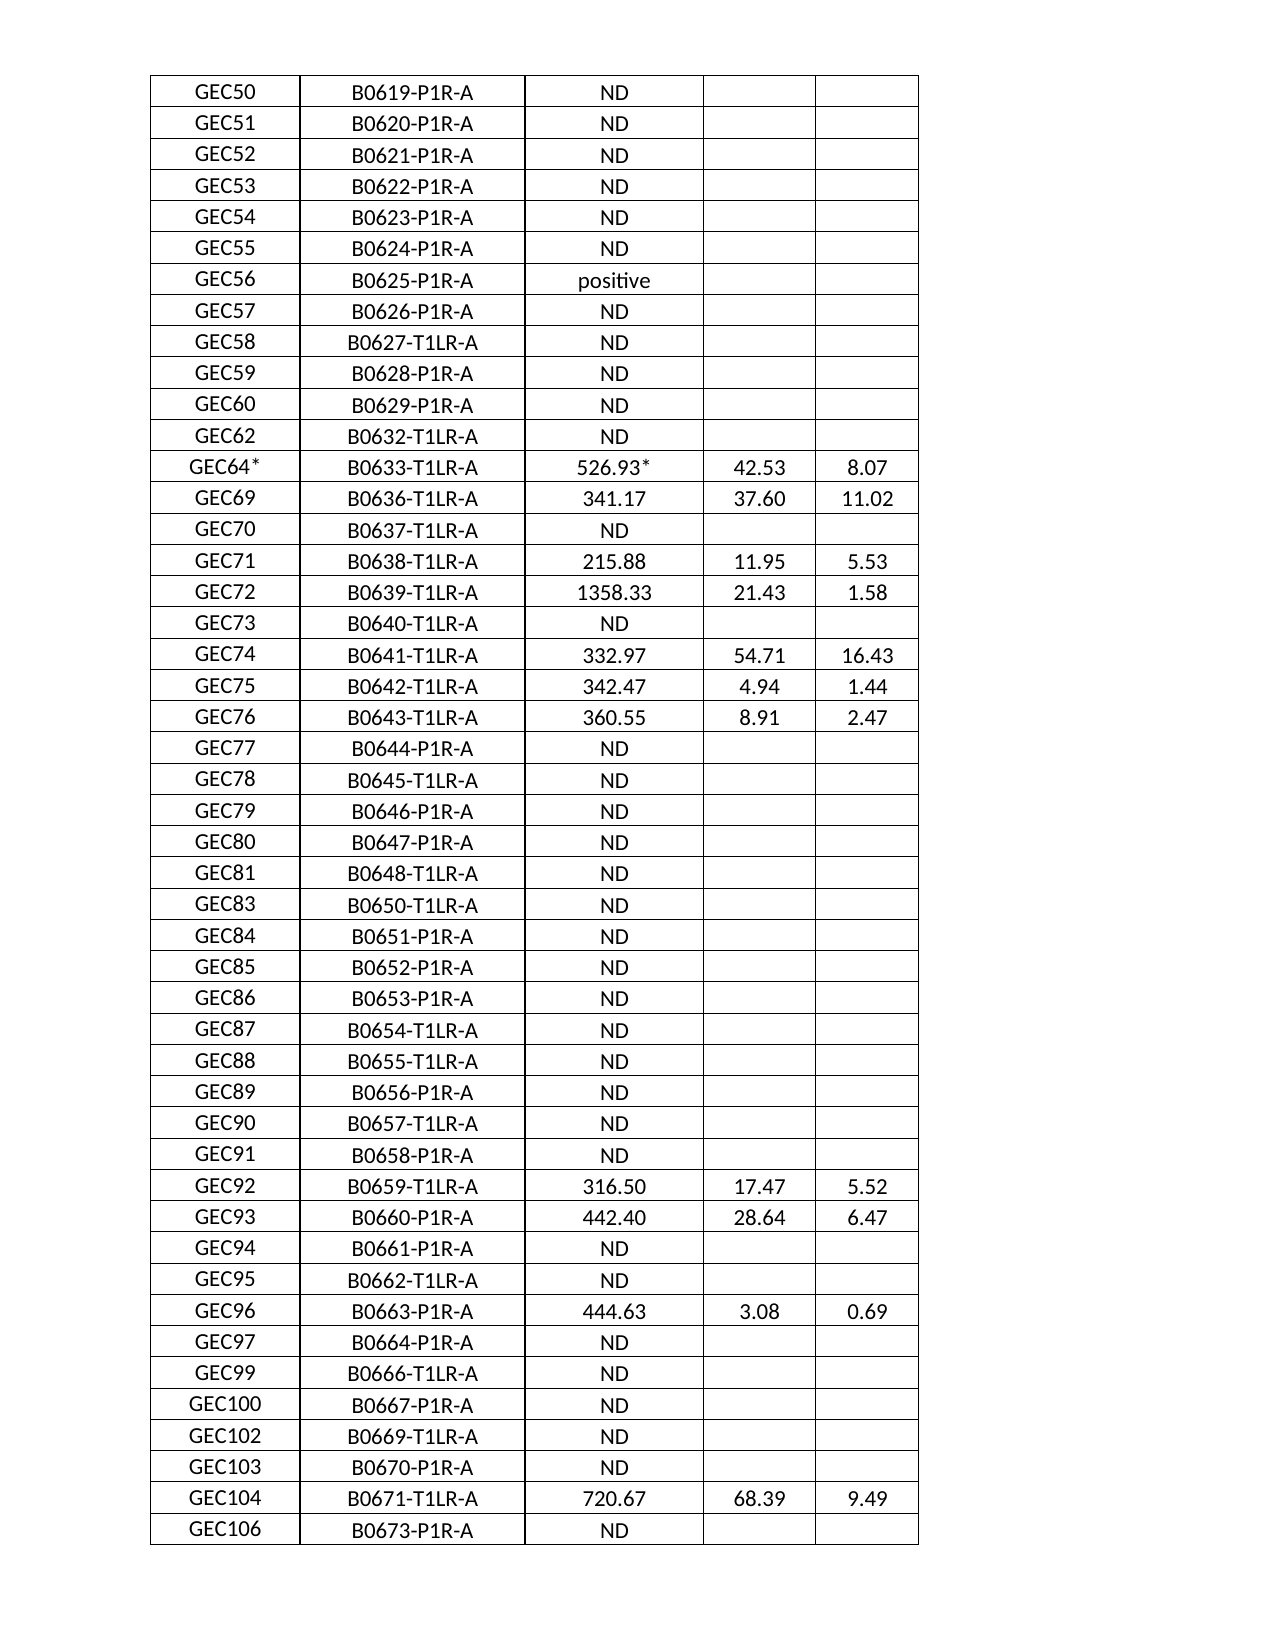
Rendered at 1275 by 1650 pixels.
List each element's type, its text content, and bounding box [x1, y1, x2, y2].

table_cell GEC93 [151, 1201, 299, 1231]
table_cell GEC100 [151, 1389, 299, 1419]
table_cell B0656-P1R-A [301, 1076, 524, 1106]
table_cell GEC54 [151, 201, 299, 231]
table_cell 1.44 [816, 670, 918, 700]
table_cell [816, 264, 918, 294]
table_cell [704, 826, 815, 856]
table_cell B0639-T1LR-A [301, 576, 524, 606]
table_cell GEC84 [151, 920, 299, 950]
table_cell [704, 1045, 815, 1075]
table_cell [816, 1232, 918, 1262]
table_cell [816, 357, 918, 387]
table_cell ND [526, 1389, 703, 1419]
table_cell [816, 1326, 918, 1356]
table_cell [816, 1451, 918, 1481]
table_cell B0620-P1R-A [301, 107, 524, 137]
table_cell ND [526, 951, 703, 981]
table_cell 6.47 [816, 1201, 918, 1231]
table_cell [816, 326, 918, 356]
table_cell GEC62 [151, 420, 299, 450]
table_cell ND [526, 889, 703, 919]
table_cell GEC95 [151, 1264, 299, 1294]
table_cell ND [526, 1014, 703, 1044]
table_cell B0650-T1LR-A [301, 889, 524, 919]
table_cell GEC56 [151, 264, 299, 294]
table_cell [704, 764, 815, 794]
table_cell B0625-P1R-A [301, 264, 524, 294]
table_cell [816, 295, 918, 325]
table_cell B0648-T1LR-A [301, 857, 524, 887]
table_cell [816, 1107, 918, 1137]
table_cell B0666-T1LR-A [301, 1357, 524, 1387]
table_cell 0.69 [816, 1295, 918, 1325]
table_cell [816, 389, 918, 419]
table_cell [816, 1389, 918, 1419]
table_cell [704, 1326, 815, 1356]
table_cell GEC71 [151, 545, 299, 575]
table_cell B0670-P1R-A [301, 1451, 524, 1481]
table_cell B0669-T1LR-A [301, 1420, 524, 1450]
table_cell 8.91 [704, 701, 815, 731]
table_cell [704, 201, 815, 231]
table_cell B0653-P1R-A [301, 982, 524, 1012]
table_cell GEC74 [151, 639, 299, 669]
table_cell 215.88 [526, 545, 703, 575]
table_cell ND [526, 420, 703, 450]
table_cell 442.40 [526, 1201, 703, 1231]
table_cell B0637-T1LR-A [301, 514, 524, 544]
table_cell B0658-P1R-A [301, 1139, 524, 1169]
table_cell ND [526, 1326, 703, 1356]
table_cell ND [526, 920, 703, 950]
table_cell 11.02 [816, 482, 918, 512]
table_cell GEC59 [151, 357, 299, 387]
table_cell 42.53 [704, 451, 815, 481]
table_cell 4.94 [704, 670, 815, 700]
table_cell GEC79 [151, 795, 299, 825]
table_cell [816, 732, 918, 762]
table_cell [704, 1107, 815, 1137]
table_cell [704, 107, 815, 137]
table_cell ND [526, 1076, 703, 1106]
table_cell ND [526, 764, 703, 794]
table_cell B0663-P1R-A [301, 1295, 524, 1325]
table_cell GEC80 [151, 826, 299, 856]
table_cell [704, 326, 815, 356]
table_cell GEC70 [151, 514, 299, 544]
table_cell B0627-T1LR-A [301, 326, 524, 356]
table_cell GEC52 [151, 139, 299, 169]
table_cell B0624-P1R-A [301, 232, 524, 262]
table_cell B0652-P1R-A [301, 951, 524, 981]
table_cell ND [526, 107, 703, 137]
table_cell 9.49 [816, 1482, 918, 1512]
table_cell [704, 514, 815, 544]
table_cell B0667-P1R-A [301, 1389, 524, 1419]
table_cell [704, 170, 815, 200]
table_cell [816, 920, 918, 950]
table_cell 5.52 [816, 1170, 918, 1200]
table_cell B0661-P1R-A [301, 1232, 524, 1262]
table_cell [704, 607, 815, 637]
table_cell [704, 295, 815, 325]
table_cell GEC64* [151, 451, 299, 481]
table_cell [704, 732, 815, 762]
table_cell B0629-P1R-A [301, 389, 524, 419]
table_cell [704, 951, 815, 981]
table_cell B0640-T1LR-A [301, 607, 524, 637]
table_cell B0660-P1R-A [301, 1201, 524, 1231]
table_cell [816, 201, 918, 231]
table_cell ND [526, 201, 703, 231]
table_cell B0621-P1R-A [301, 139, 524, 169]
table_cell 68.39 [704, 1482, 815, 1512]
table_cell GEC75 [151, 670, 299, 700]
table_cell [704, 264, 815, 294]
table_cell [816, 139, 918, 169]
table_cell B0622-P1R-A [301, 170, 524, 200]
table_cell GEC50 [151, 76, 299, 106]
table_cell B0662-T1LR-A [301, 1264, 524, 1294]
table_cell GEC97 [151, 1326, 299, 1356]
table_cell 17.47 [704, 1170, 815, 1200]
table_cell ND [526, 170, 703, 200]
table_cell GEC94 [151, 1232, 299, 1262]
table_cell ND [526, 1420, 703, 1450]
table_cell GEC73 [151, 607, 299, 637]
table_cell GEC99 [151, 1357, 299, 1387]
table_cell B0673-P1R-A [301, 1514, 524, 1544]
table_cell ND [526, 1357, 703, 1387]
table_cell 54.71 [704, 639, 815, 669]
table_cell [704, 795, 815, 825]
table_cell GEC57 [151, 295, 299, 325]
table_cell ND [526, 76, 703, 106]
table_cell [816, 1357, 918, 1387]
table_cell GEC78 [151, 764, 299, 794]
table_cell B0654-T1LR-A [301, 1014, 524, 1044]
table_cell GEC83 [151, 889, 299, 919]
table_cell B0633-T1LR-A [301, 451, 524, 481]
table_cell B0642-T1LR-A [301, 670, 524, 700]
table_cell B0632-T1LR-A [301, 420, 524, 450]
table_cell GEC55 [151, 232, 299, 262]
table_cell [704, 1232, 815, 1262]
table_cell ND [526, 1139, 703, 1169]
table_cell ND [526, 1045, 703, 1075]
table_cell B0623-P1R-A [301, 201, 524, 231]
table_cell ND [526, 1264, 703, 1294]
table_cell B0644-P1R-A [301, 732, 524, 762]
table_cell [704, 1357, 815, 1387]
table_cell GEC72 [151, 576, 299, 606]
table_cell ND [526, 982, 703, 1012]
table_cell B0628-P1R-A [301, 357, 524, 387]
table_cell GEC53 [151, 170, 299, 200]
table_cell [704, 1514, 815, 1544]
table_cell 1358.33 [526, 576, 703, 606]
table_cell B0638-T1LR-A [301, 545, 524, 575]
table_cell [704, 1451, 815, 1481]
table_cell [816, 1045, 918, 1075]
table_cell [704, 857, 815, 887]
table_cell GEC87 [151, 1014, 299, 1044]
table_cell B0651-P1R-A [301, 920, 524, 950]
table_cell GEC76 [151, 701, 299, 731]
table_cell 526.93* [526, 451, 703, 481]
table_cell 3.08 [704, 1295, 815, 1325]
table_cell B0626-P1R-A [301, 295, 524, 325]
table_cell 37.60 [704, 482, 815, 512]
table_cell B0636-T1LR-A [301, 482, 524, 512]
table_cell [816, 1264, 918, 1294]
table_cell [704, 1139, 815, 1169]
table_cell [816, 1514, 918, 1544]
table_cell B0646-P1R-A [301, 795, 524, 825]
table_cell ND [526, 232, 703, 262]
table_cell 332.97 [526, 639, 703, 669]
table_cell B0619-P1R-A [301, 76, 524, 106]
table_cell 21.43 [704, 576, 815, 606]
table_cell GEC96 [151, 1295, 299, 1325]
table_cell ND [526, 1451, 703, 1481]
table_cell ND [526, 357, 703, 387]
table_cell GEC88 [151, 1045, 299, 1075]
table_cell B0671-T1LR-A [301, 1482, 524, 1512]
table_cell 341.17 [526, 482, 703, 512]
table_cell [704, 76, 815, 106]
table_cell [704, 420, 815, 450]
table_cell GEC51 [151, 107, 299, 137]
table_cell [704, 1014, 815, 1044]
table_cell [816, 857, 918, 887]
table_cell [816, 826, 918, 856]
table_cell 11.95 [704, 545, 815, 575]
table_cell [704, 139, 815, 169]
table_cell B0641-T1LR-A [301, 639, 524, 669]
table_cell GEC103 [151, 1451, 299, 1481]
table_cell [704, 357, 815, 387]
table_cell 28.64 [704, 1201, 815, 1231]
table_cell [816, 1014, 918, 1044]
table_cell GEC92 [151, 1170, 299, 1200]
table_cell positive [526, 264, 703, 294]
table_cell ND [526, 389, 703, 419]
table_cell ND [526, 732, 703, 762]
table_cell [816, 1139, 918, 1169]
table_cell 360.55 [526, 701, 703, 731]
table_cell ND [526, 795, 703, 825]
table_cell [704, 1389, 815, 1419]
table_cell GEC106 [151, 1514, 299, 1544]
table_cell 5.53 [816, 545, 918, 575]
table_cell GEC85 [151, 951, 299, 981]
table_cell ND [526, 1107, 703, 1137]
table_cell 2.47 [816, 701, 918, 731]
table_cell GEC90 [151, 1107, 299, 1137]
table_cell [816, 951, 918, 981]
table_cell [704, 1264, 815, 1294]
table_cell ND [526, 295, 703, 325]
table_cell 342.47 [526, 670, 703, 700]
table_cell GEC89 [151, 1076, 299, 1106]
table_cell GEC81 [151, 857, 299, 887]
table_cell ND [526, 326, 703, 356]
table_cell [816, 1420, 918, 1450]
table_cell [704, 1420, 815, 1450]
table_cell [816, 170, 918, 200]
table_cell [816, 420, 918, 450]
table_cell GEC60 [151, 389, 299, 419]
table_cell B0647-P1R-A [301, 826, 524, 856]
table_cell 1.58 [816, 576, 918, 606]
table_cell [816, 795, 918, 825]
table_cell [816, 607, 918, 637]
table_cell ND [526, 514, 703, 544]
table_cell [816, 514, 918, 544]
table_cell [816, 107, 918, 137]
table_cell B0664-P1R-A [301, 1326, 524, 1356]
table_cell [816, 1076, 918, 1106]
table_cell ND [526, 607, 703, 637]
table_cell GEC104 [151, 1482, 299, 1512]
table_cell [704, 232, 815, 262]
table_cell [816, 889, 918, 919]
table_cell GEC58 [151, 326, 299, 356]
table_cell [704, 982, 815, 1012]
table_cell 16.43 [816, 639, 918, 669]
table_cell 8.07 [816, 451, 918, 481]
table_cell ND [526, 1514, 703, 1544]
table_cell 316.50 [526, 1170, 703, 1200]
table_cell [704, 389, 815, 419]
table_cell ND [526, 139, 703, 169]
table_cell 444.63 [526, 1295, 703, 1325]
table_cell [704, 1076, 815, 1106]
table_cell [816, 76, 918, 106]
table_cell GEC102 [151, 1420, 299, 1450]
table_cell B0659-T1LR-A [301, 1170, 524, 1200]
table_cell [816, 232, 918, 262]
table_cell [704, 920, 815, 950]
table_cell 720.67 [526, 1482, 703, 1512]
table_cell B0645-T1LR-A [301, 764, 524, 794]
table_cell ND [526, 1232, 703, 1262]
table_cell GEC86 [151, 982, 299, 1012]
table_cell GEC69 [151, 482, 299, 512]
table_cell GEC91 [151, 1139, 299, 1169]
table_cell [816, 982, 918, 1012]
table_cell [816, 764, 918, 794]
table_cell B0643-T1LR-A [301, 701, 524, 731]
table_cell ND [526, 826, 703, 856]
table_cell B0655-T1LR-A [301, 1045, 524, 1075]
table_cell [704, 889, 815, 919]
table_cell ND [526, 857, 703, 887]
table_cell B0657-T1LR-A [301, 1107, 524, 1137]
table_cell GEC77 [151, 732, 299, 762]
